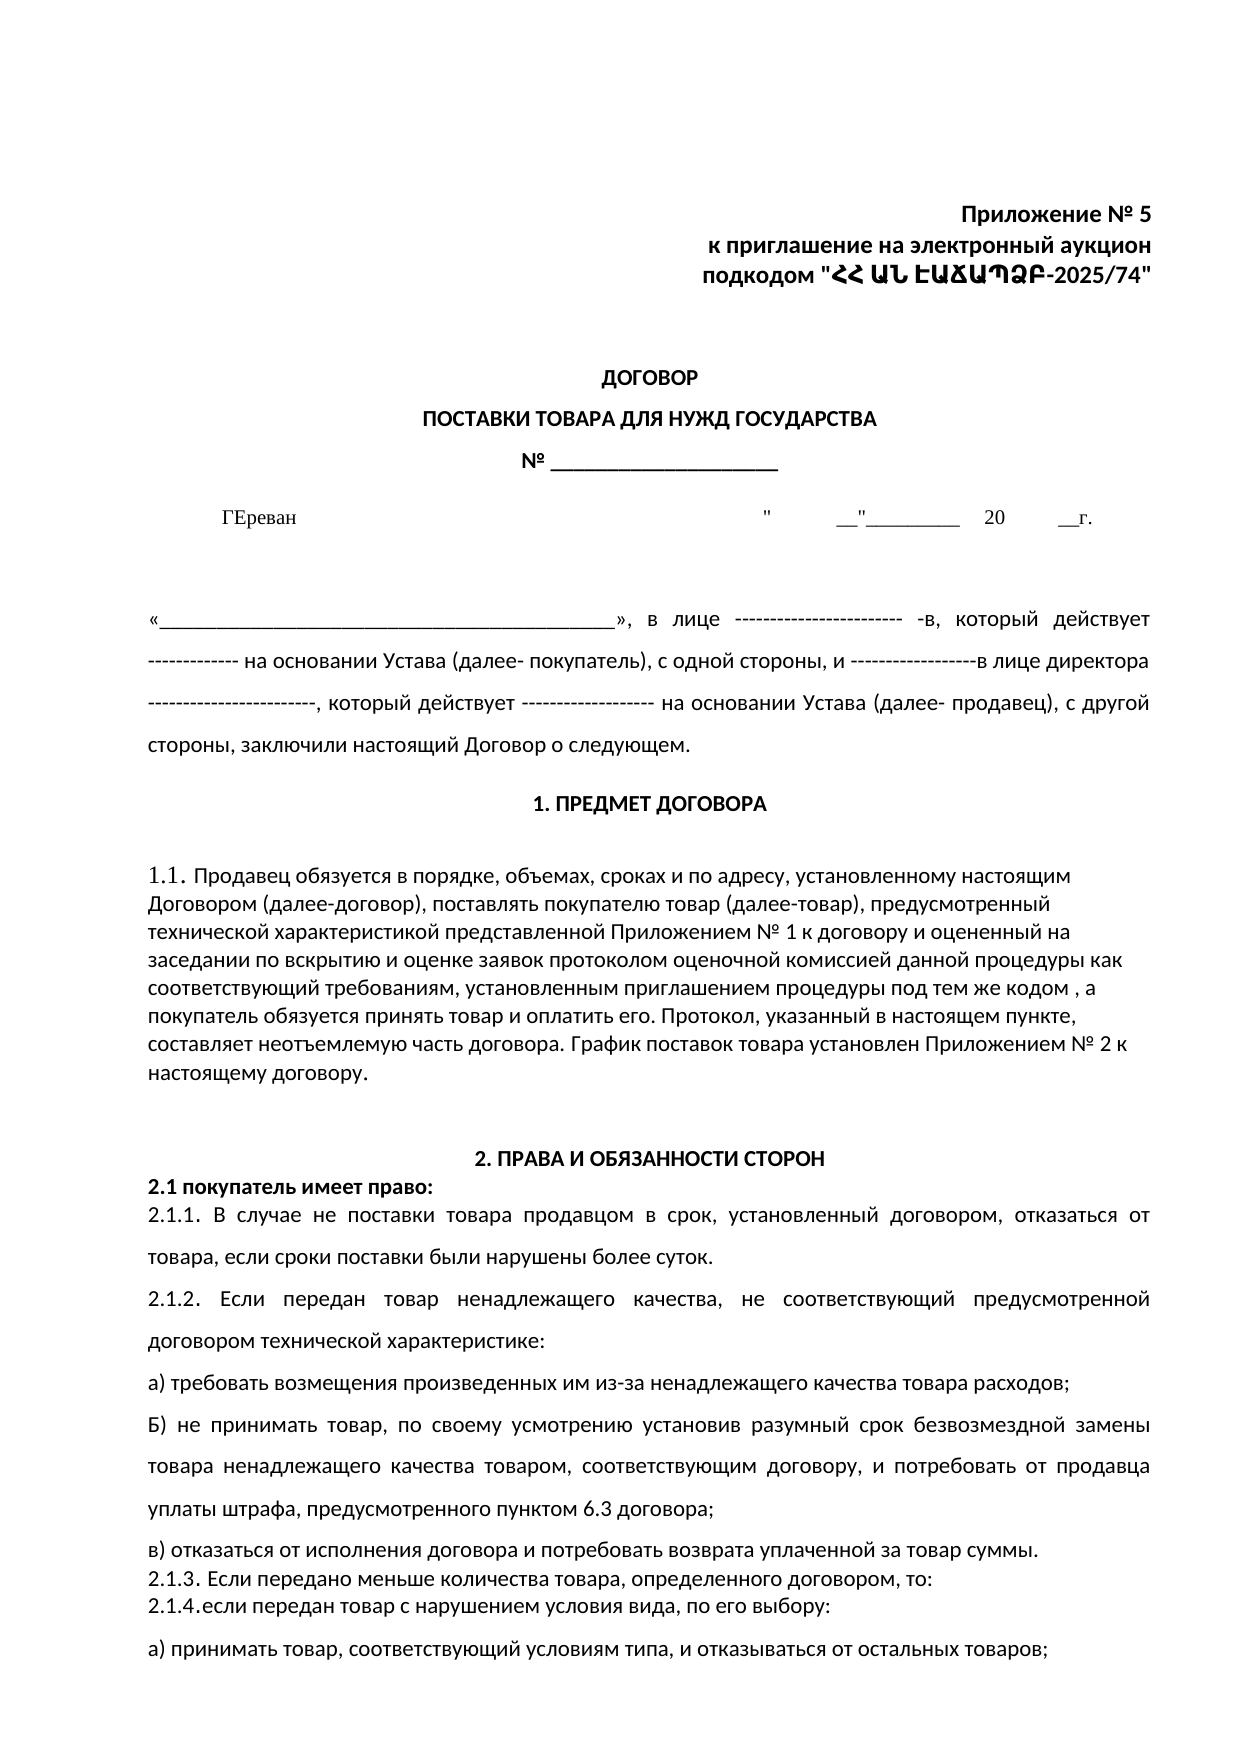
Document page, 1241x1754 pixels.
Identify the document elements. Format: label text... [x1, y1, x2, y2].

text к приглашение на электронный аукцион [177, 229, 1152, 259]
list 2.1.4․если передан товар с нарушением условия вида, по его выбору: [148, 1592, 1152, 1620]
list а) принимать товар, соответствующий условиям типа, и отказываться от остальных товаров; [148, 1634, 1152, 1662]
text 2.1.3․ Если передано меньше количества товара, определенного договором, то: [148, 1564, 1152, 1592]
text 2.1 покупатель имеет право: [148, 1172, 1152, 1200]
text «________________________________________», в лице ------------------------ -в, который действует ------------- на основании Устава (далее- покупатель), с одной стороны, и ------------------в лице директора ------------------------, который действует ------------------- на основании Устава (далее- продавец), с другой стороны, заключили настоящий Договор о следующем. [148, 604, 1152, 758]
table_header " __"_________ 20 __г. [620, 505, 1104, 546]
text № ____________________ [148, 447, 1152, 474]
text в) отказаться от исполнения договора и потребовать возврата уплаченной за товар суммы. [148, 1536, 1152, 1564]
text подкодом "ՀՀ ԱՆ ԷԱՃԱՊՁԲ-2025/74" [177, 259, 1152, 290]
text 1.1․ Продавец обязуется в порядке, объемах, сроках и по адресу, установленному настоящим Договором (далее-договор), поставлять покупателю товар (далее-товар), предусмотренный технической характеристикой представленной Приложением № 1 к договору и оцененный на заседании по вскрытию и оценке заявок протоколом оценочной комиссией данной процедуры как соответствующий требованиям, установленным приглашением процедуры под тем же кодом , а покупатель обязуется принять товар и оплатить его. Протокол, указанный в настоящем пункте, составляет неотъемлемую часть договора. График поставок товара установлен Приложением № 2 к настоящему договору. [148, 860, 1152, 1087]
list Б) не принимать товар, по своему усмотрению установив разумный срок безвозмездной замены товара ненадлежащего качества товаром, соответствующим договору, и потребовать от продавца уплаты штрафа, предусмотренного пунктом 6.3 договора; [148, 1410, 1152, 1522]
table_header ГЕреван [136, 505, 620, 546]
text ДОГОВОР [148, 363, 1152, 391]
text 1. ПРЕДМЕТ ДОГОВОРА [148, 789, 1152, 817]
list 2.1.2․ Если передан товар ненадлежащего качества, не соответствующий предусмотренной договором технической характеристике: [148, 1284, 1152, 1354]
text Приложение № 5 [148, 198, 1152, 229]
text ПОСТАВКИ ТОВАРА ДЛЯ НУЖД ГОСУДАРСТВА [148, 404, 1152, 433]
list 2.1.1․ В случае не поставки товара продавцом в срок, установленный договором, отказаться от товара, если сроки поставки были нарушены более суток. [148, 1200, 1152, 1270]
list а) требовать возмещения произведенных им из-за ненадлежащего качества товара расходов; [148, 1368, 1152, 1396]
list 2. ПРАВА И ОБЯЗАННОСТИ СТОРОН [148, 1144, 1152, 1172]
